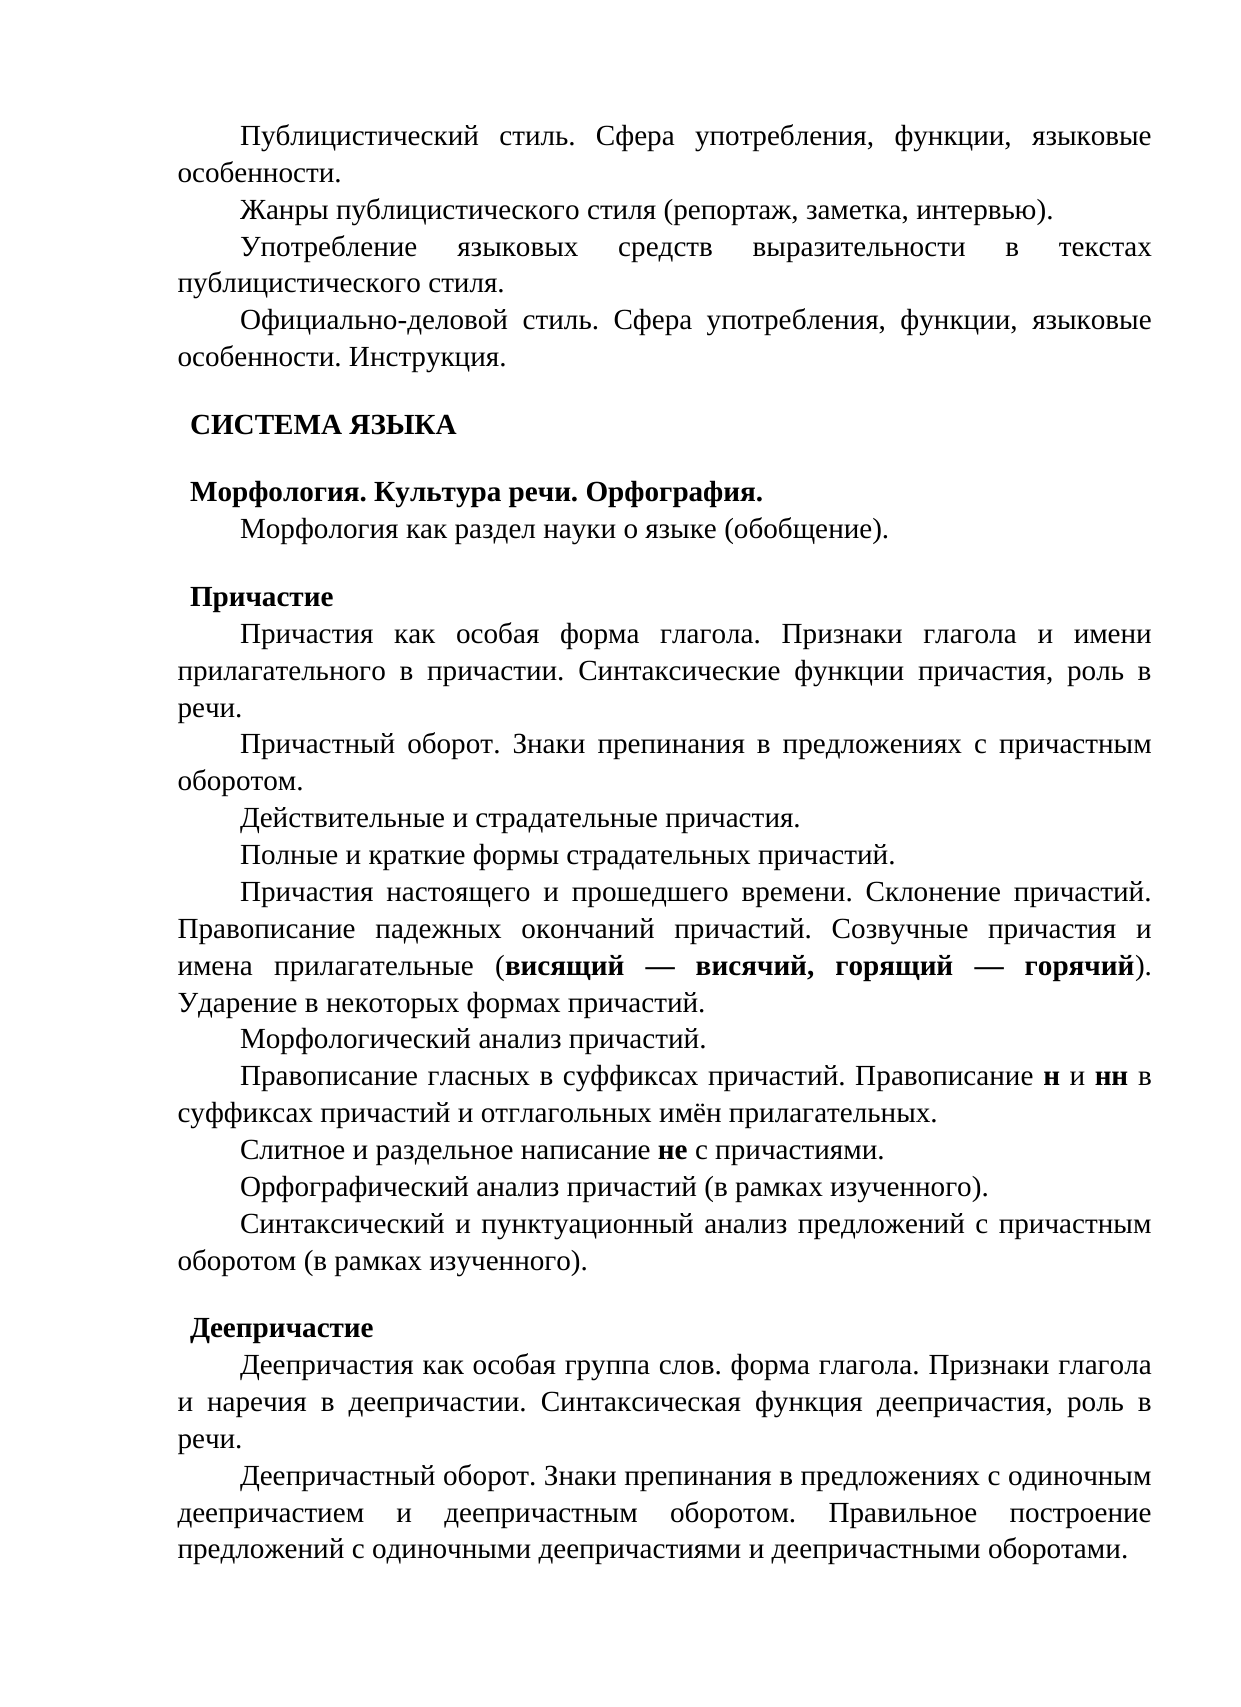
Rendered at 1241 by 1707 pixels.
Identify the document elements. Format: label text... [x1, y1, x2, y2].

text Синтаксический и пунктуационный анализ предложений с причастным оборотом (в рамках изученного). [177, 1206, 1152, 1276]
text Употребление языковых средств выразительности в текстах публицистического стиля. [177, 229, 1152, 299]
text Деепричастия как особая группа слов. форма глагола. Признаки глагола и наречия в деепричастии. Синтаксическая функция деепричастия, роль в речи. [177, 1347, 1152, 1454]
text Деепричастие [190, 1310, 1152, 1344]
text СИСТЕМА ЯЗЫКА [190, 407, 1152, 441]
text Причастия настоящего и прошедшего времени. Склонение причастий. Правописание падежных окончаний причастий. Созвучные причастия и имена прилагательные (висящий — висячий, горящий — горячий). Ударение в некоторых формах причастий. [177, 874, 1152, 1018]
text Жанры публицистического стиля (репортаж, заметка, интервью). [177, 192, 1152, 225]
text Полные и краткие формы страдательных причастий. [177, 837, 1152, 871]
text Причастия как особая форма глагола. Признаки глагола и имени прилагательного в причастии. Синтаксические функции причастия, роль в речи. [177, 616, 1152, 723]
text Публицистический стиль. Сфера употребления, функции, языковые особенности. [177, 118, 1152, 188]
text Слитное и раздельное написание не с причастиями. [177, 1132, 1152, 1166]
text Правописание гласных в суффиксах причастий. Правописание н и нн в суффиксах причастий и отглагольных имён прилагательных. [177, 1058, 1152, 1129]
text Морфология как раздел науки о языке (обобщение). [177, 511, 1152, 545]
text Морфологический анализ причастий. [177, 1022, 1152, 1055]
text Морфология. Культура речи. Орфография. [190, 474, 1152, 508]
text Деепричастный оборот. Знаки препинания в предложениях с одиночным деепричастием и деепричастным оборотом. Правильное построение предложений с одиночными деепричастиями и деепричастными оборотами. [177, 1458, 1152, 1565]
text Официально-деловой стиль. Сфера употребления, функции, языковые особенности. Инструкция. [177, 302, 1152, 373]
text Действительные и страдательные причастия. [177, 800, 1152, 834]
text Причастный оборот. Знаки препинания в предложениях с причастным оборотом. [177, 727, 1152, 797]
text Причастие [190, 579, 1152, 613]
text Орфографический анализ причастий (в рамках изученного). [177, 1169, 1152, 1203]
